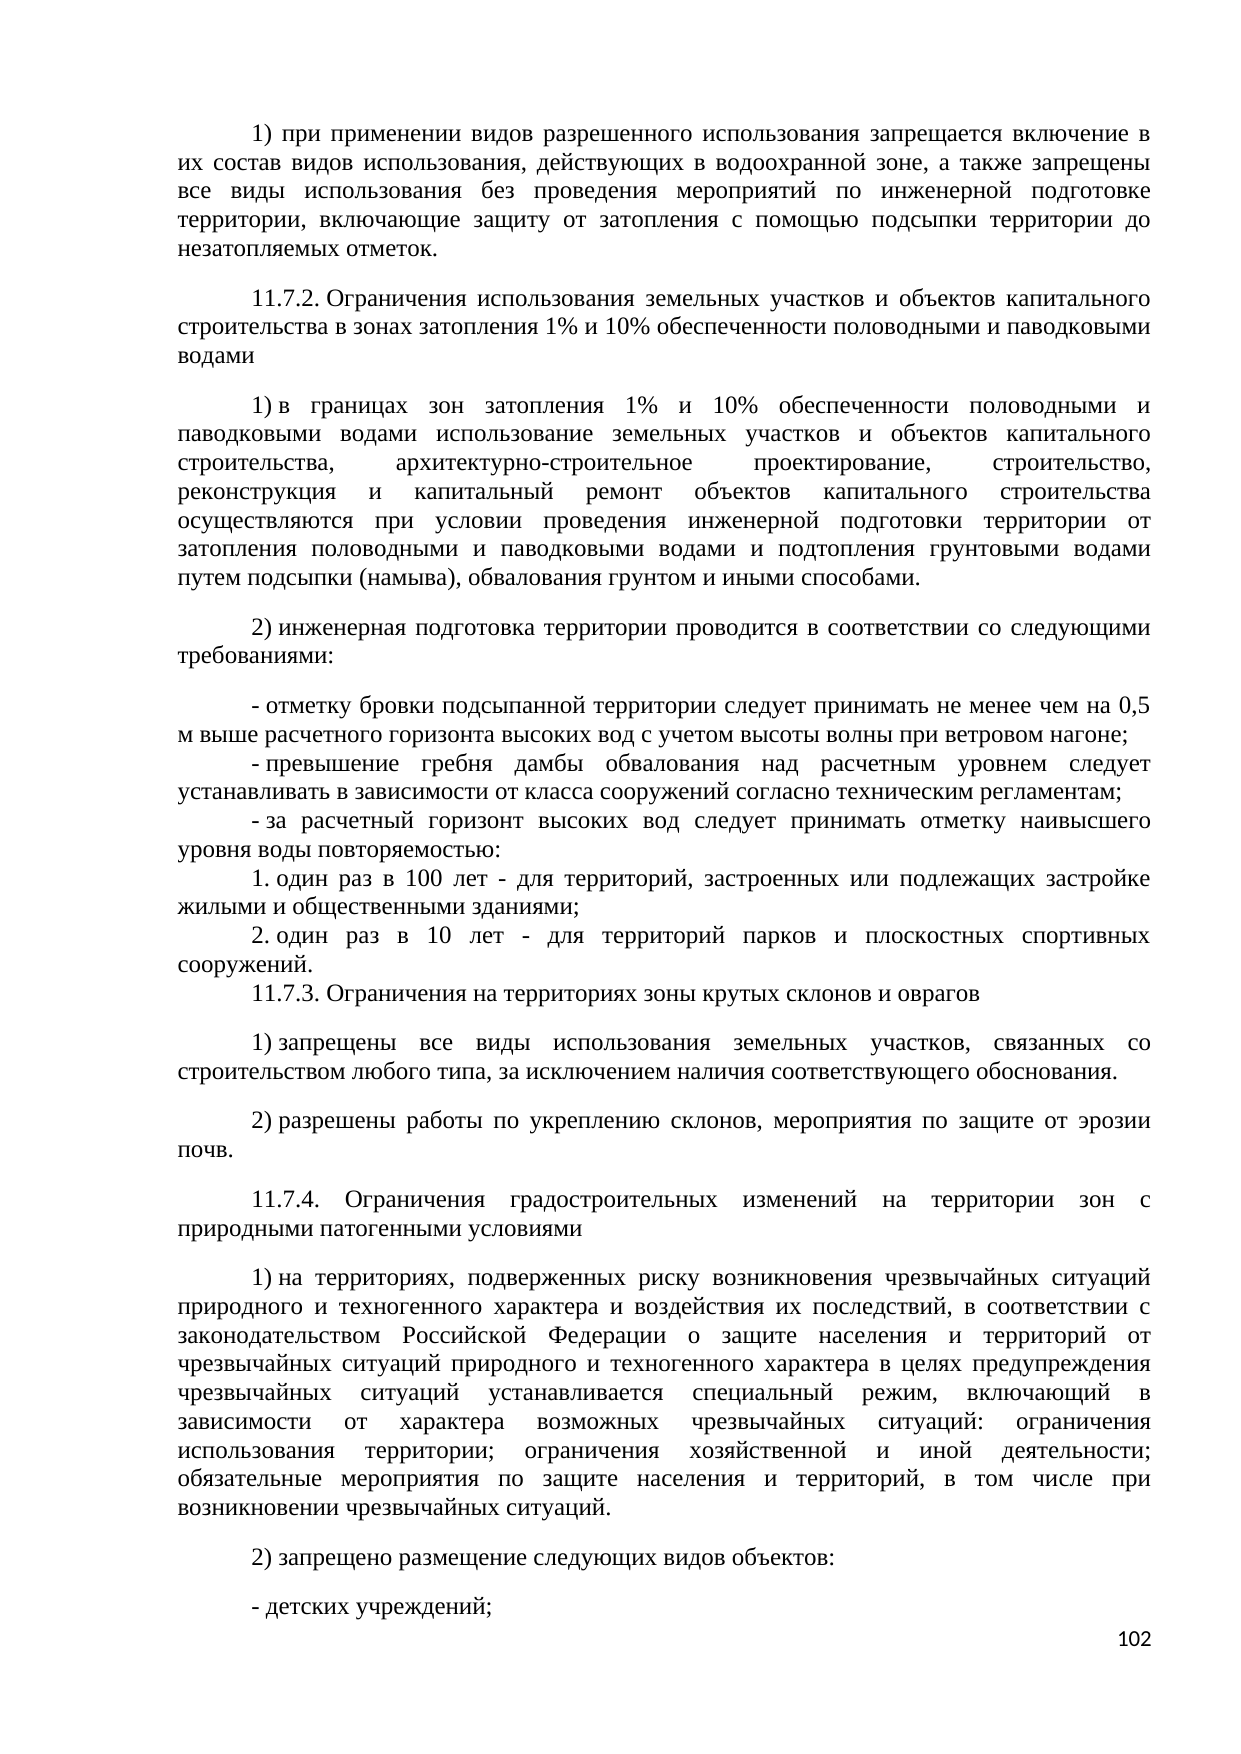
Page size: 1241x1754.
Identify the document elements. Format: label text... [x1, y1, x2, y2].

list - детских учреждений; [177, 1591, 1152, 1620]
text 1) запрещены все виды использования земельных участков, связанных со строительством любого типа, за исключением наличия соответствующего обоснования. [177, 1027, 1152, 1085]
list - за расчетный горизонт высоких вод следует принимать отметку наивысшего уровня воды повторяемостью: [177, 805, 1152, 863]
text 1) на территориях, подверженных риску возникновения чрезвычайных ситуаций природного и техногенного характера и воздействия их последствий, в соответствии с законодательством Российской Федерации о защите населения и территорий от чрезвычайных ситуаций природного и техногенного характера в целях предупреждения чрезвычайных ситуаций устанавливается специальный режим, включающий в зависимости от характера возможных чрезвычайных ситуаций: ограничения использования территории; ограничения хозяйственной и иной деятельности; обязательные мероприятия по защите населения и территорий, в том числе при возникновении чрезвычайных ситуаций. [177, 1262, 1152, 1521]
text 2) разрешены работы по укреплению склонов, мероприятия по защите от эрозии почв. [177, 1106, 1152, 1163]
list 1. один раз в 100 лет - для территорий, застроенных или подлежащих застройке жилыми и общественными зданиями; [177, 863, 1152, 920]
text 1) в границах зон затопления 1% и 10% обеспеченности половодными и паводковыми водами использование земельных участков и объектов капитального строительства, архитектурно-строительное проектирование, строительство, реконструкция и капитальный ремонт объектов капитального строительства осуществляются при условии проведения инженерной подготовки территории от затопления половодными и паводковыми водами и подтопления грунтовыми водами путем подсыпки (намыва), обвалования грунтом и иными способами. [177, 390, 1152, 591]
list 2. один раз в 10 лет - для территорий парков и плоскостных спортивных сооружений. [177, 920, 1152, 978]
text 2) инженерная подготовка территории проводится в соответствии со следующими требованиями: [177, 612, 1152, 669]
text 11.7.3. Ограничения на территориях зоны крутых склонов и оврагов [177, 978, 1152, 1006]
text 1) при применении видов разрешенного использования запрещается включение в их состав видов использования, действующих в водоохранной зоне, а также запрещены все виды использования без проведения мероприятий по инженерной подготовке территории, включающие защиту от затопления с помощью подсыпки территории до незатопляемых отметок. [177, 118, 1152, 262]
list - превышение гребня дамбы обвалования над расчетным уровнем следует устанавливать в зависимости от класса сооружений согласно техническим регламентам; [177, 748, 1152, 805]
text 11.7.4. Ограничения градостроительных изменений на территории зон с природными патогенными условиями [177, 1184, 1152, 1241]
text 11.7.2. Ограничения использования земельных участков и объектов капитального строительства в зонах затопления 1% и 10% обеспеченности половодными и паводковыми водами [177, 283, 1152, 369]
text 2) запрещено размещение следующих видов объектов: [177, 1542, 1152, 1571]
list - отметку бровки подсыпанной территории следует принимать не менее чем на 0,5 м выше расчетного горизонта высоких вод с учетом высоты волны при ветровом нагоне; [177, 690, 1152, 748]
